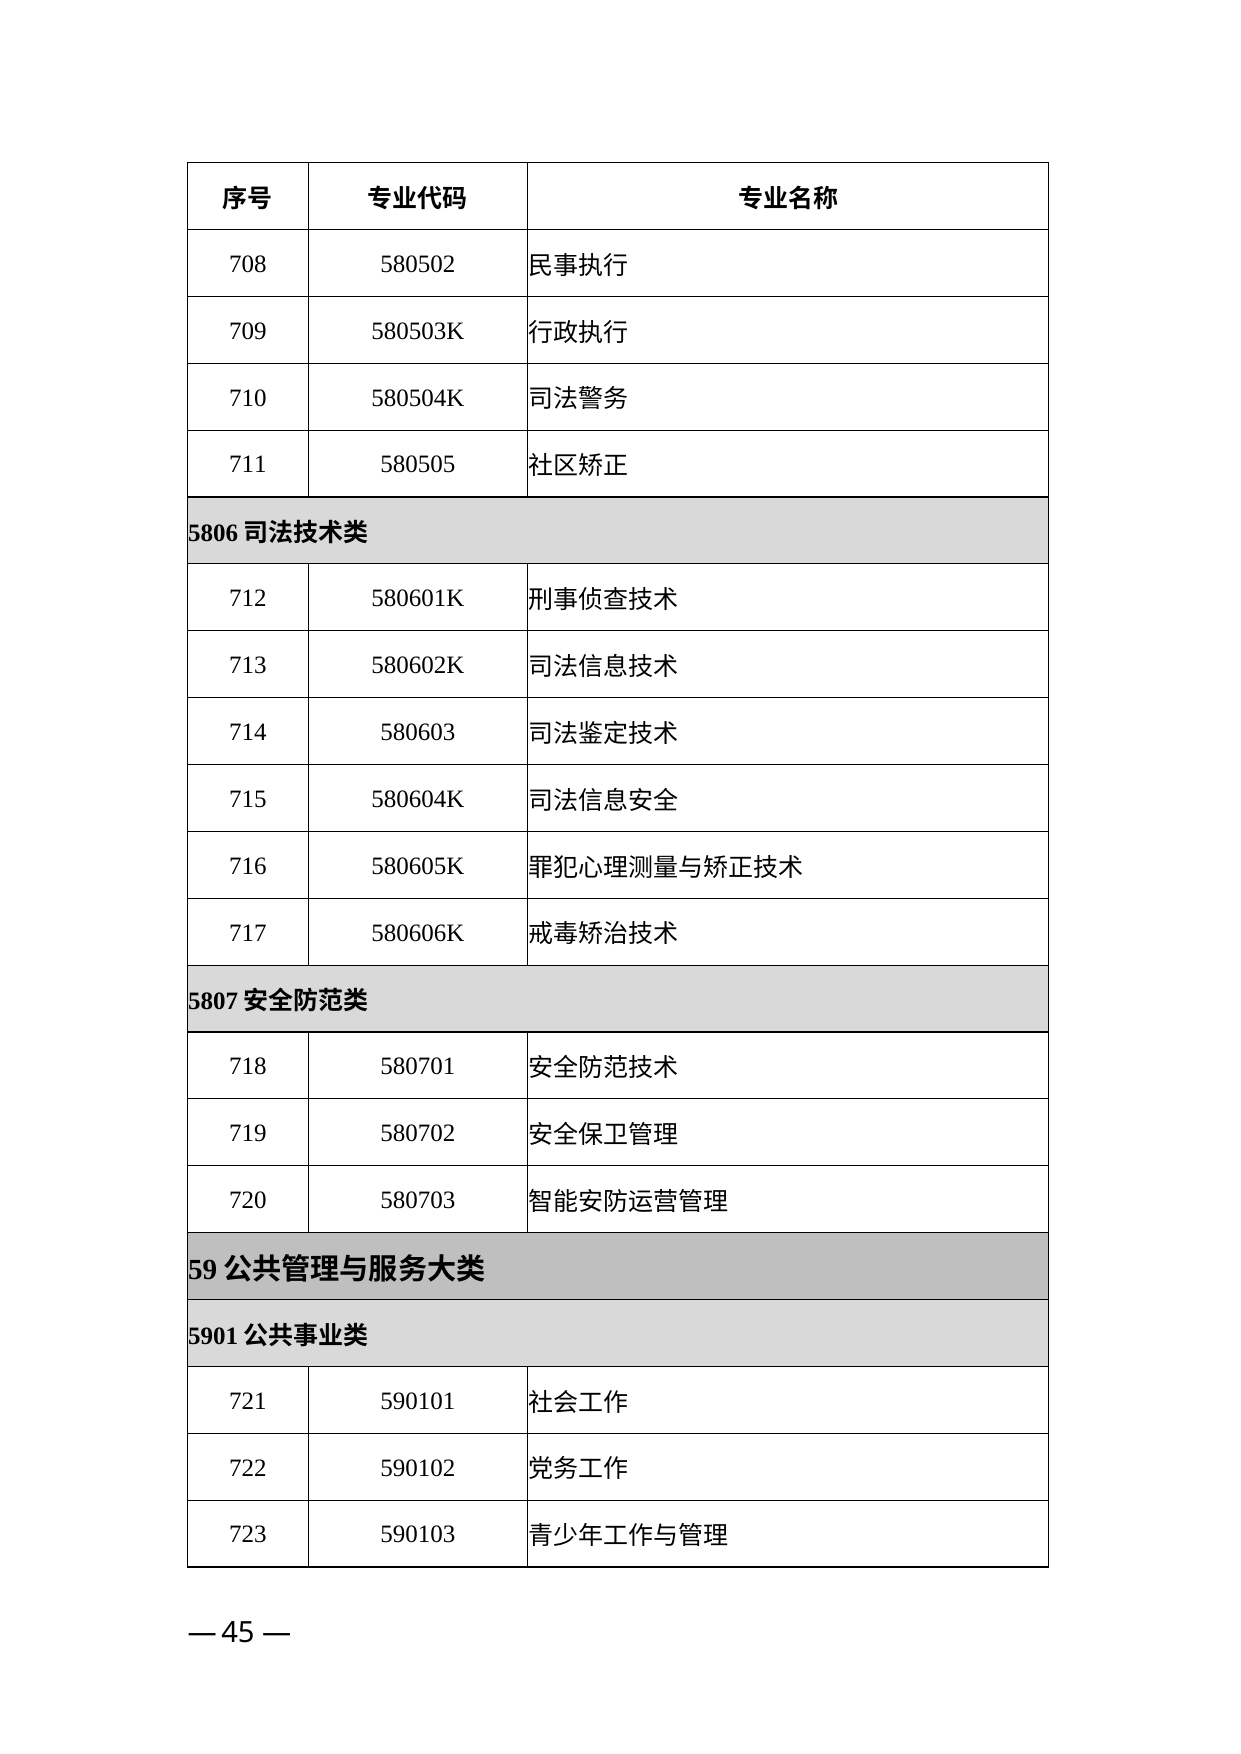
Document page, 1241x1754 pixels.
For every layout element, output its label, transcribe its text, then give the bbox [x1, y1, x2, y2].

table_cell 司法警务 [528, 364, 1048, 429]
table_cell 智能安防运营管理 [528, 1166, 1048, 1232]
table_cell 580503K [309, 297, 527, 363]
table_cell 社会工作 [528, 1367, 1048, 1433]
table_cell 580702 [309, 1099, 527, 1165]
table_cell 715 [188, 765, 308, 831]
table_cell 安全保卫管理 [528, 1099, 1048, 1165]
table_cell 580603 [309, 698, 527, 764]
table_cell 党务工作 [528, 1434, 1048, 1499]
table_cell 罪犯心理测量与矫正技术 [528, 832, 1048, 898]
table_cell 580602K [309, 631, 527, 697]
table_cell 青少年工作与管理 [528, 1501, 1048, 1566]
table_cell 行政执行 [528, 297, 1048, 363]
table_cell 580606K [309, 899, 527, 964]
table_header 专业名称 [528, 163, 1048, 229]
table_cell 717 [188, 899, 308, 964]
table_cell 590102 [309, 1434, 527, 1499]
table_cell 司法信息安全 [528, 765, 1048, 831]
table_cell 5806司法技术类 [188, 498, 1048, 563]
table_cell 580605K [309, 832, 527, 898]
table_cell 580703 [309, 1166, 527, 1232]
table_cell 戒毒矫治技术 [528, 899, 1048, 964]
table_cell 721 [188, 1367, 308, 1433]
table_cell 710 [188, 364, 308, 429]
table_cell 719 [188, 1099, 308, 1165]
table_cell 59公共管理与服务大类 [188, 1233, 1048, 1299]
table_cell 司法鉴定技术 [528, 698, 1048, 764]
table_cell 714 [188, 698, 308, 764]
table_cell 司法信息技术 [528, 631, 1048, 697]
table_cell 709 [188, 297, 308, 363]
table_cell 社区矫正 [528, 431, 1048, 496]
table_cell 720 [188, 1166, 308, 1232]
table_cell 722 [188, 1434, 308, 1499]
table_cell 712 [188, 564, 308, 630]
table_header 专业代码 [309, 163, 527, 229]
table_cell 713 [188, 631, 308, 697]
table_header 序号 [188, 163, 308, 229]
table_cell 民事执行 [528, 230, 1048, 296]
table_cell 580604K [309, 765, 527, 831]
table_cell 723 [188, 1501, 308, 1566]
table_cell 刑事侦查技术 [528, 564, 1048, 630]
table_cell 580502 [309, 230, 527, 296]
table_cell 安全防范技术 [528, 1033, 1048, 1098]
table_cell 580601K [309, 564, 527, 630]
table_cell 590101 [309, 1367, 527, 1433]
table_cell 5901公共事业类 [188, 1300, 1048, 1366]
table_cell 711 [188, 431, 308, 496]
table_cell 580701 [309, 1033, 527, 1098]
table_cell 580504K [309, 364, 527, 429]
table_cell 716 [188, 832, 308, 898]
table_cell 590103 [309, 1501, 527, 1566]
table_cell 708 [188, 230, 308, 296]
table_cell 718 [188, 1033, 308, 1098]
table_cell 580505 [309, 431, 527, 496]
table_cell 5807安全防范类 [188, 966, 1048, 1031]
